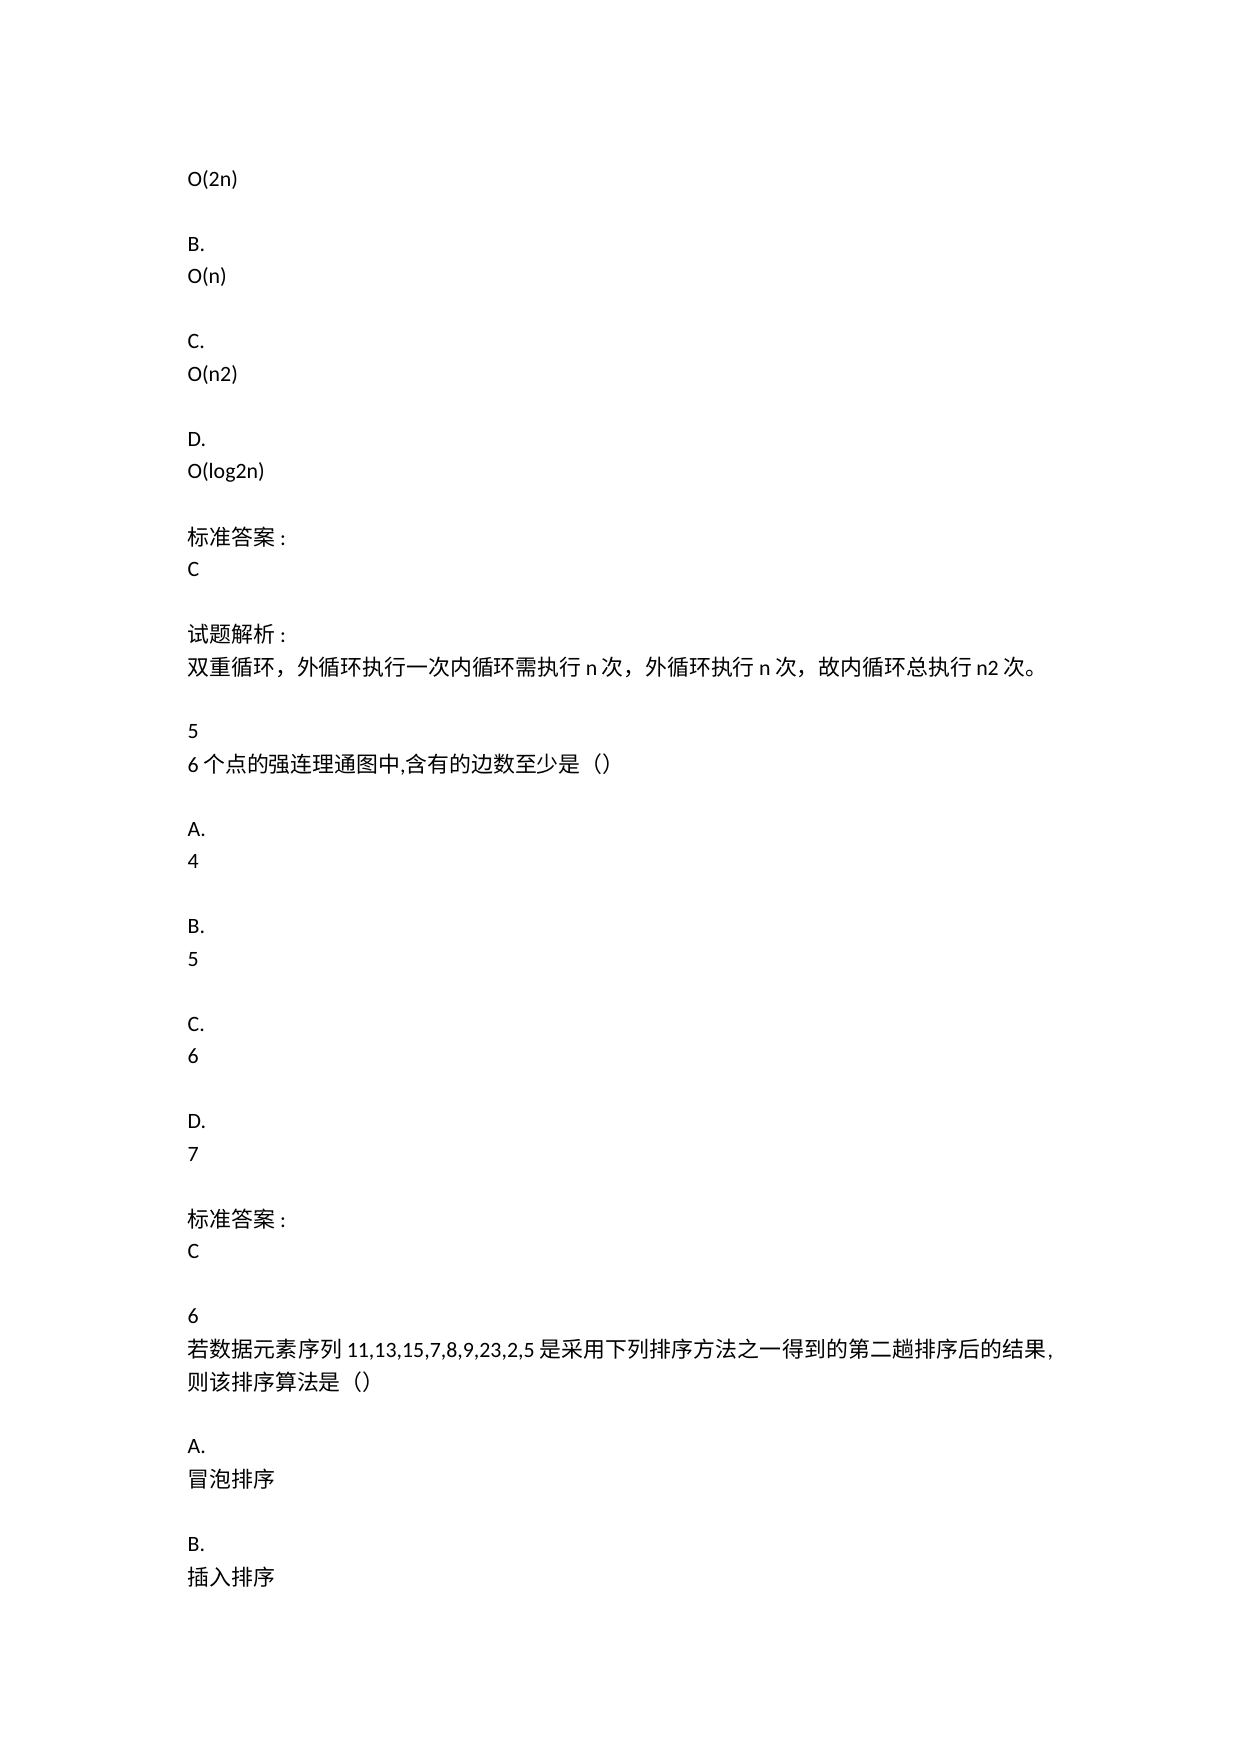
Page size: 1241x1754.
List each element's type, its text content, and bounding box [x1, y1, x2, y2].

text 6 [187, 1299, 1053, 1332]
text B. [187, 1527, 1053, 1559]
text C [187, 1234, 1053, 1267]
text B. [187, 227, 1053, 259]
text 标准答案 : [187, 1202, 1053, 1234]
text 6 [187, 1039, 1053, 1072]
text 6个点的强连理通图中,含有的边数至少是（） [187, 747, 1053, 779]
text 5 [187, 714, 1053, 747]
text 试题解析 : [187, 617, 1053, 649]
text 插入排序 [187, 1559, 1053, 1592]
text O(n2) [187, 357, 1053, 389]
text A. [187, 812, 1053, 844]
text 标准答案 : [187, 519, 1053, 552]
text C [187, 552, 1053, 584]
text B. [187, 909, 1053, 942]
text 7 [187, 1137, 1053, 1169]
text C. [187, 324, 1053, 357]
text 冒泡排序 [187, 1462, 1053, 1494]
text 若数据元素序列11,13,15,7,8,9,23,2,5是采用下列排序方法之一得到的第二趟排序后的结果,则该排序算法是（） [187, 1332, 1053, 1397]
text C. [187, 1007, 1053, 1039]
text 5 [187, 942, 1053, 974]
text D. [187, 422, 1053, 454]
text O(2n) [187, 162, 1053, 194]
text O(log2n) [187, 454, 1053, 487]
text A. [187, 1429, 1053, 1462]
text 双重循环，外循环执行一次内循环需执行n次，外循环执行n次，故内循环总执行n2次。 [187, 649, 1053, 682]
text O(n) [187, 259, 1053, 292]
text D. [187, 1104, 1053, 1137]
text 4 [187, 844, 1053, 877]
